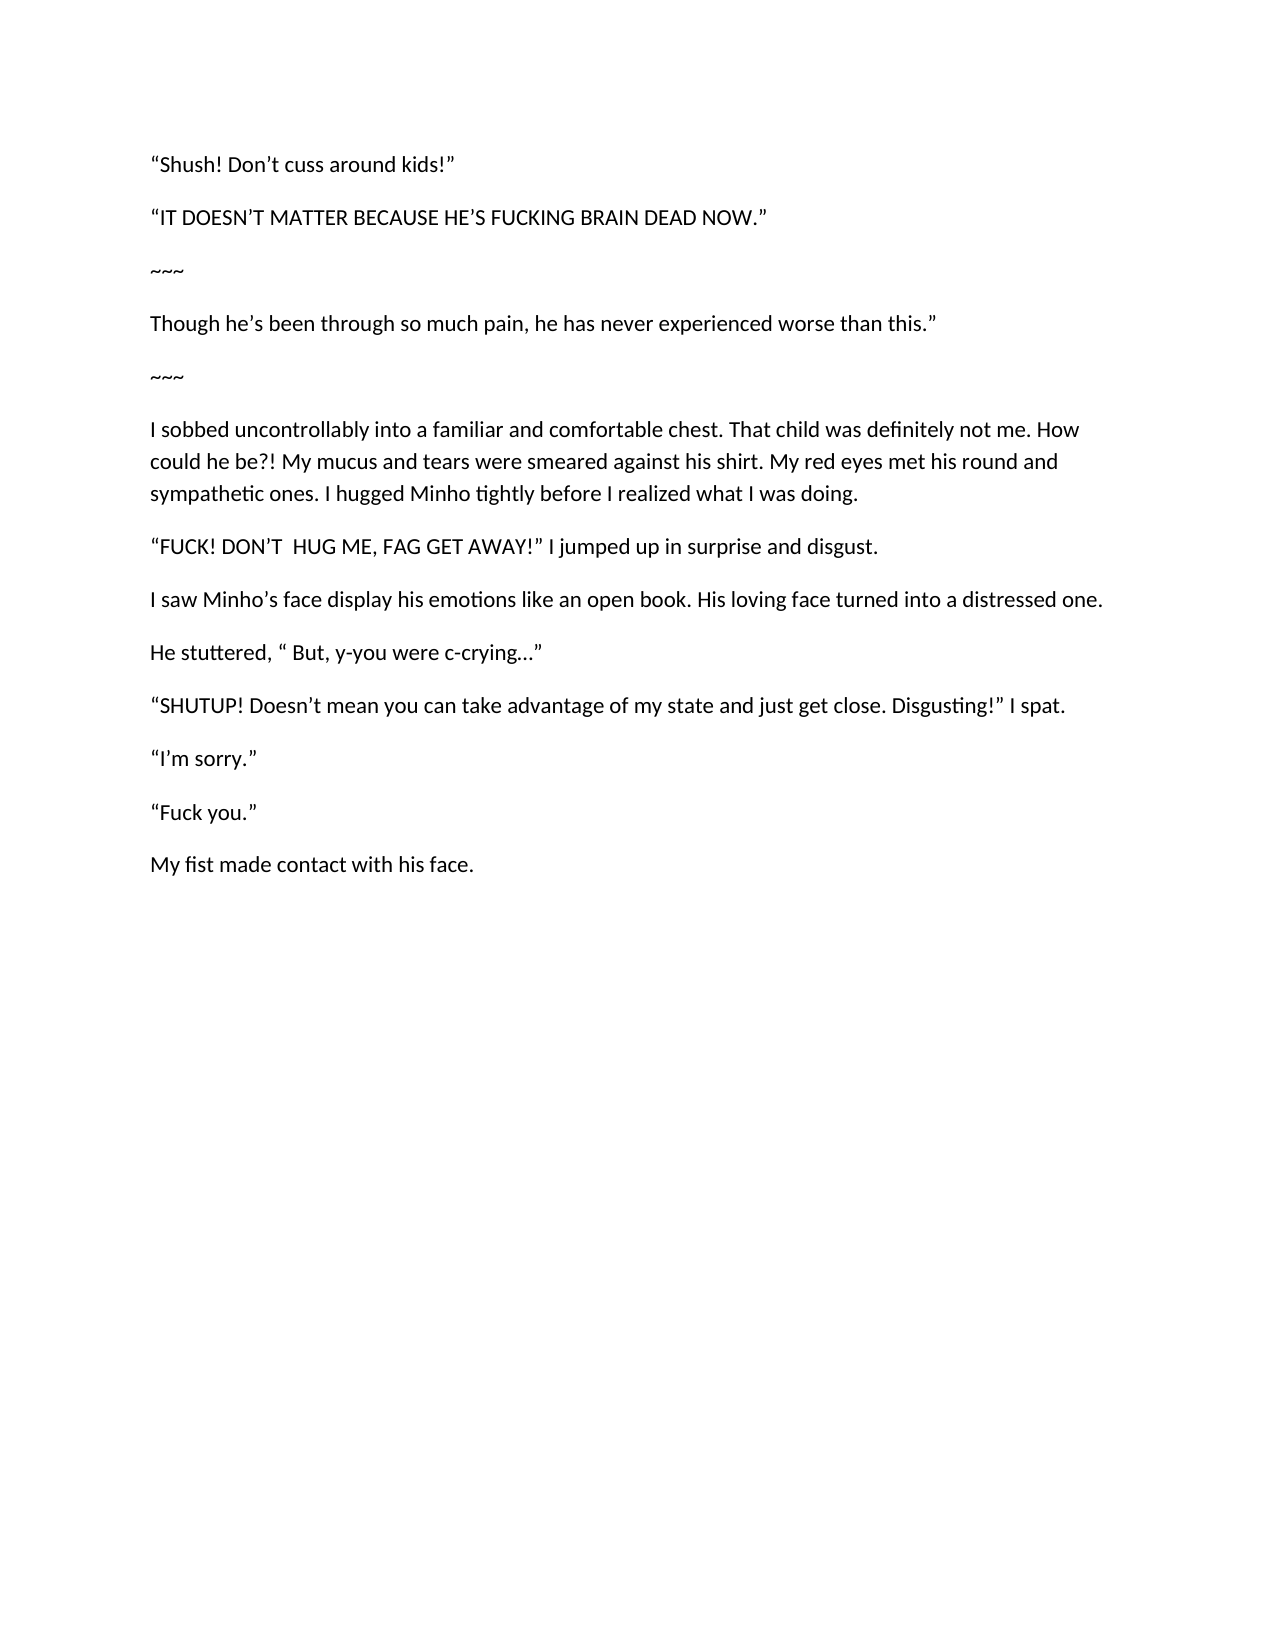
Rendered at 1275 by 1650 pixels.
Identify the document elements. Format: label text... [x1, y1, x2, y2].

text “Fuck you.” [150, 798, 1125, 826]
text “FUCK! DON’T HUG ME, FAG GET AWAY!” I jumped up in surprise and disgust. [150, 532, 1125, 561]
text ~~~ [150, 362, 1125, 390]
text He stuttered, “ But, y-you were c-crying…” [150, 638, 1125, 667]
text “SHUTUP! Doesn’t mean you can take advantage of my state and just get close. Disgusting!” I spat. [150, 692, 1125, 719]
text “I’m sorry.” [150, 744, 1125, 773]
text ~~~ [150, 256, 1125, 284]
text I sobbed uncontrollably into a familiar and comfortable chest. That child was definitely not me. How could he be?! My mucus and tears were smeared against his shirt. My red eyes met his round and sympathetic ones. I hugged Minho tightly before I realized what I was doing. [150, 415, 1125, 507]
text My fist made contact with his face. [150, 851, 1125, 879]
text I saw Minho’s face display his emotions like an open book. His loving face turned into a distressed one. [150, 586, 1125, 613]
text “Shush! Don’t cuss around kids!” [150, 150, 1125, 178]
text “IT DOESN’T MATTER BECAUSE HE’S FUCKING BRAIN DEAD NOW.” [150, 203, 1125, 231]
text Though he’s been through so much pain, he has never experienced worse than this.” [150, 309, 1125, 337]
